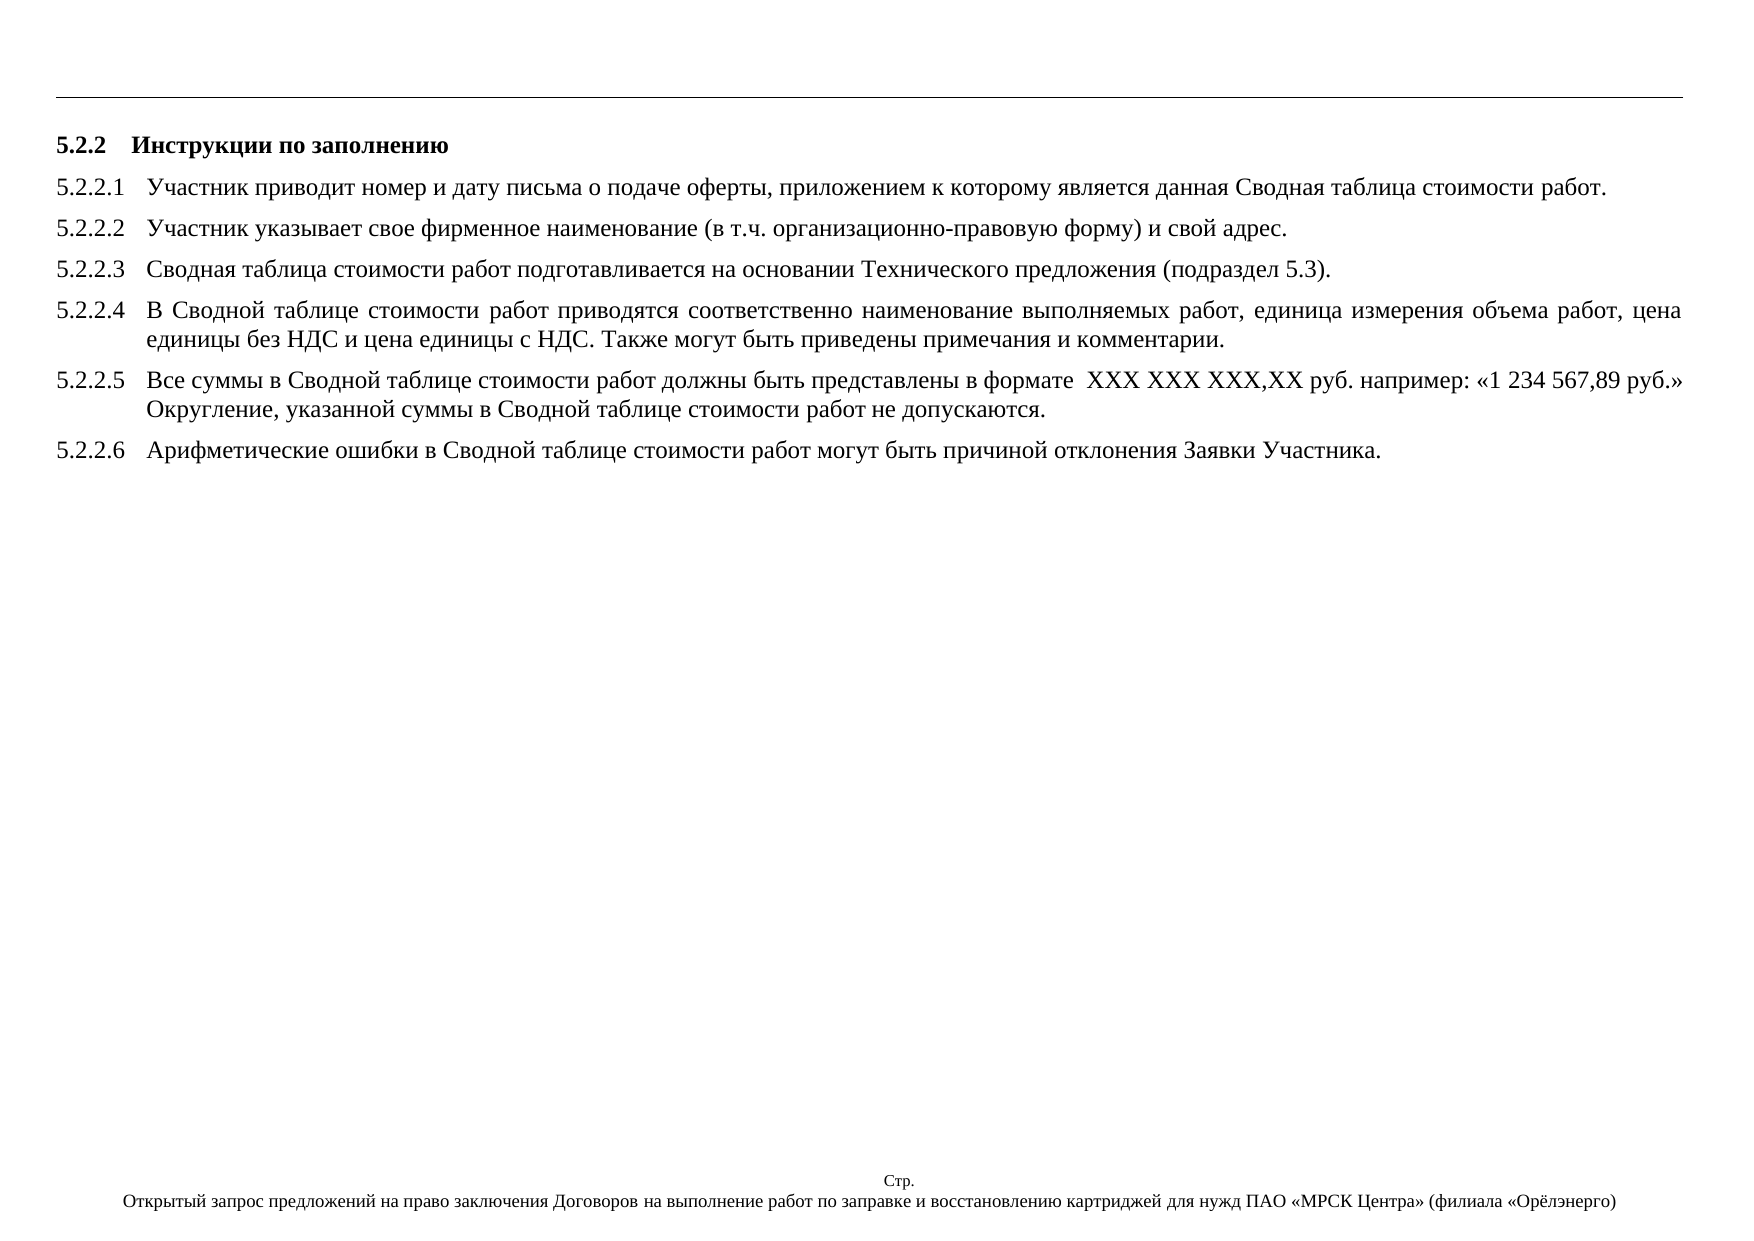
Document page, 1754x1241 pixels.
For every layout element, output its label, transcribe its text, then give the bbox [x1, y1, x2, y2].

list Участник приводит номер и дату письма о подаче оферты, приложением к которому является данная Сводная таблица стоимости работ. [56, 172, 1683, 201]
list Все суммы в Сводной таблице стоимости работ должны быть представлены в формате XXX XXX XXX,XX руб. например: «1 234 567,89 руб.» Округление, указанной суммы в Сводной таблице стоимости работ не допускаются. [56, 366, 1683, 423]
list Арифметические ошибки в Сводной таблице стоимости работ могут быть причиной отклонения Заявки Участника. [56, 436, 1683, 464]
subtitle Инструкции по заполнению [56, 131, 1683, 159]
list Сводная таблица стоимости работ подготавливается на основании Технического предложения (подраздел 5.3). [56, 254, 1683, 283]
list В Сводной таблице стоимости работ приводятся соответственно наименование выполняемых работ, единица измерения объема работ, цена единицы без НДС и цена единицы с НДС. Также могут быть приведены примечания и комментарии. [56, 296, 1683, 353]
list Участник указывает свое фирменное наименование (в т.ч. организационно-правовую форму) и свой адрес. [56, 213, 1683, 242]
